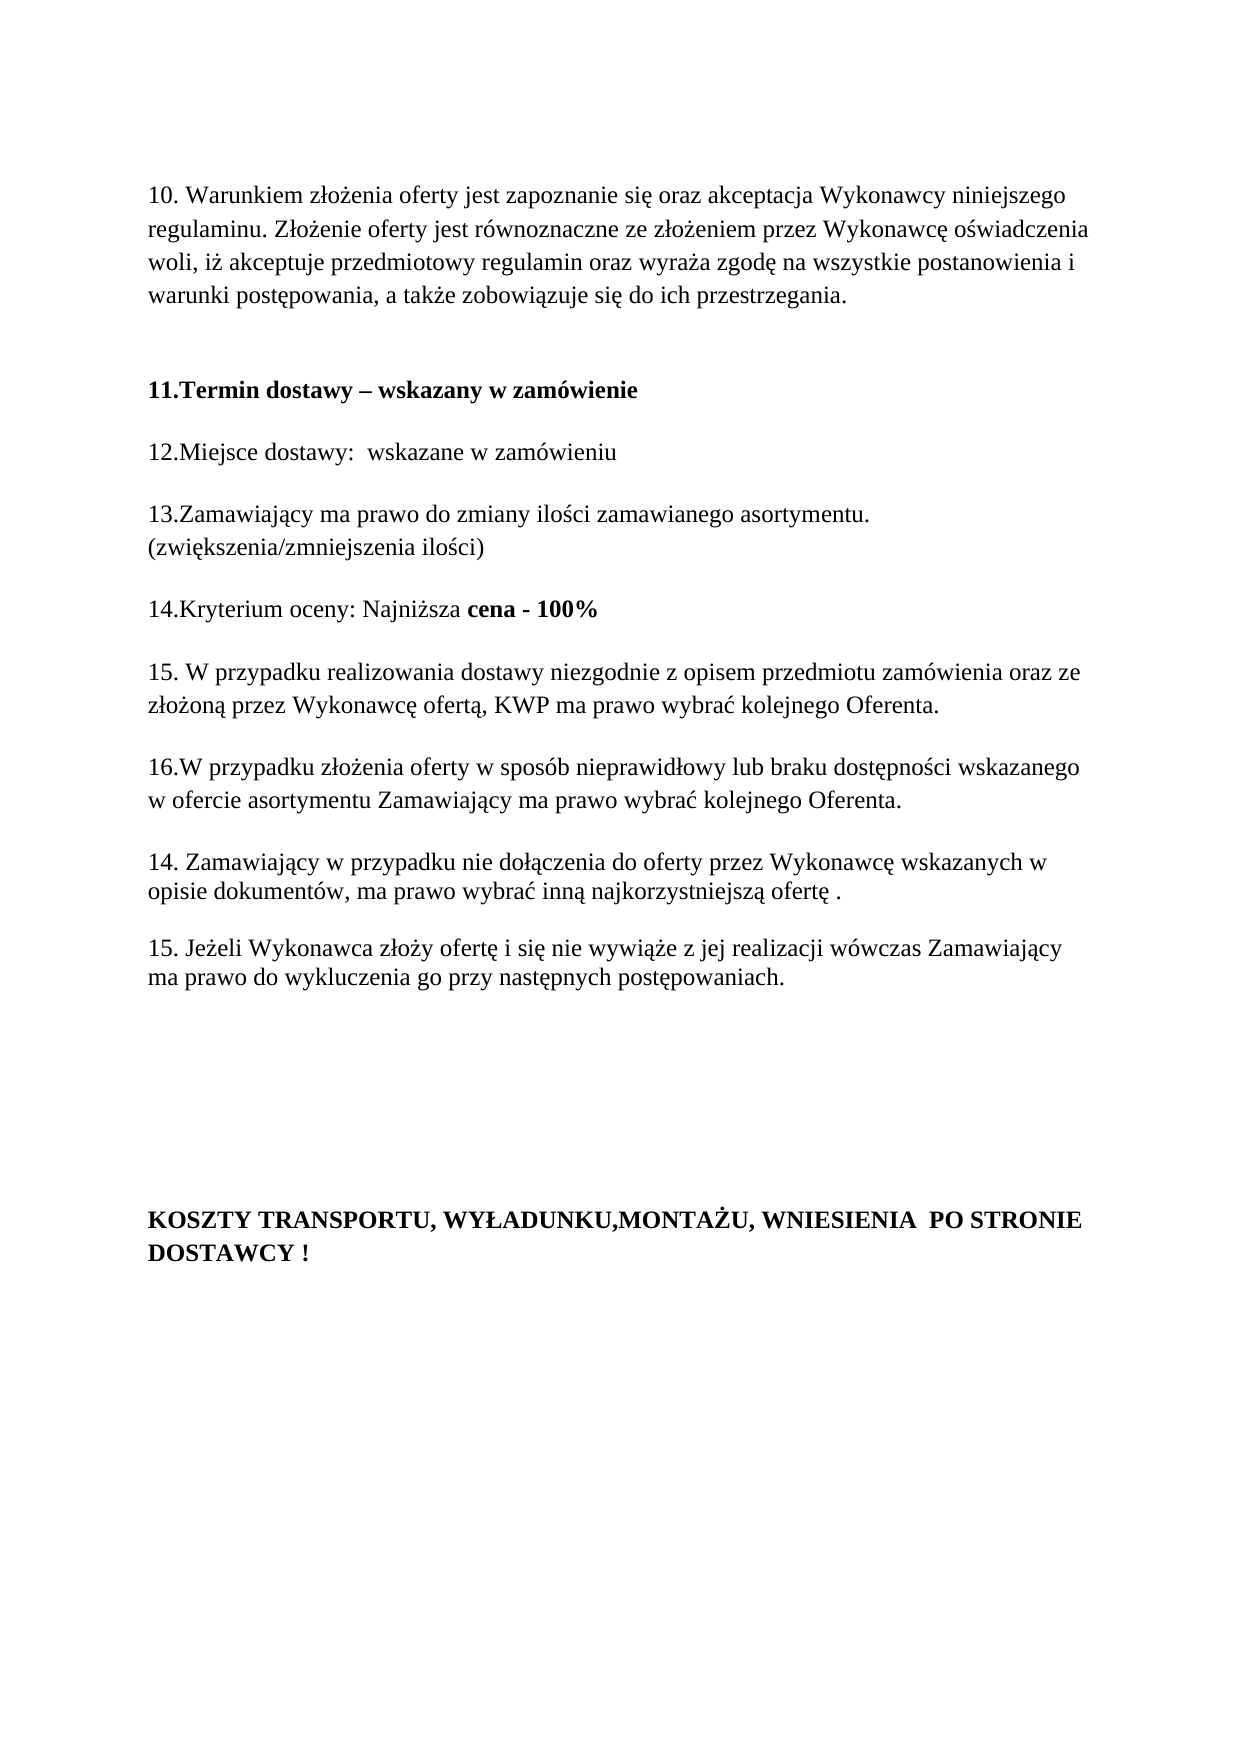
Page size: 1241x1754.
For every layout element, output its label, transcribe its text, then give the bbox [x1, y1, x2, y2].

text 14. Zamawiający w przypadku nie dołączenia do oferty przez Wykonawcę wskazanych w opisie dokumentów, ma prawo wybrać inną najkorzystniejszą ofertę . [148, 847, 1093, 904]
text 11.Termin dostawy – wskazany w zamówienie [148, 342, 1093, 404]
text 14.Kryterium oceny: Najniższa cena - 100% [148, 594, 1093, 623]
text 12.Miejsce dostawy: wskazane w zamówieniu [148, 437, 1093, 466]
text KOSZTY TRANSPORTU, WYŁADUNKU,MONTAŻU, WNIESIENIA PO STRONIE DOSTAWCY ! [148, 1205, 1093, 1299]
text 13.Zamawiający ma prawo do zmiany ilości zamawianego asortymentu. (zwiększenia/zmniejszenia ilości) [148, 499, 1093, 561]
text 15. W przypadku realizowania dostawy niezgodnie z opisem przedmiotu zamówienia oraz ze złożoną przez Wykonawcę ofertą, KWP ma prawo wybrać kolejnego Oferenta. [148, 657, 1093, 718]
text 16.W przypadku złożenia oferty w sposób nieprawidłowy lub braku dostępności wskazanego w ofercie asortymentu Zamawiający ma prawo wybrać kolejnego Oferenta. [148, 752, 1093, 814]
text 10. Warunkiem złożenia oferty jest zapoznanie się oraz akceptacja Wykonawcy niniejszego regulaminu. Złożenie oferty jest równoznaczne ze złożeniem przez Wykonawcę oświadczenia woli, iż akceptuje przedmiotowy regulamin oraz wyraża zgodę na wszystkie postanowienia i warunki postępowania, a także zobowiązuje się do ich przestrzegania. [148, 148, 1093, 308]
text 15. Jeżeli Wykonawca złoży ofertę i się nie wywiąże z jej realizacji wówczas Zamawiający ma prawo do wykluczenia go przy następnych postępowaniach. [148, 933, 1093, 991]
